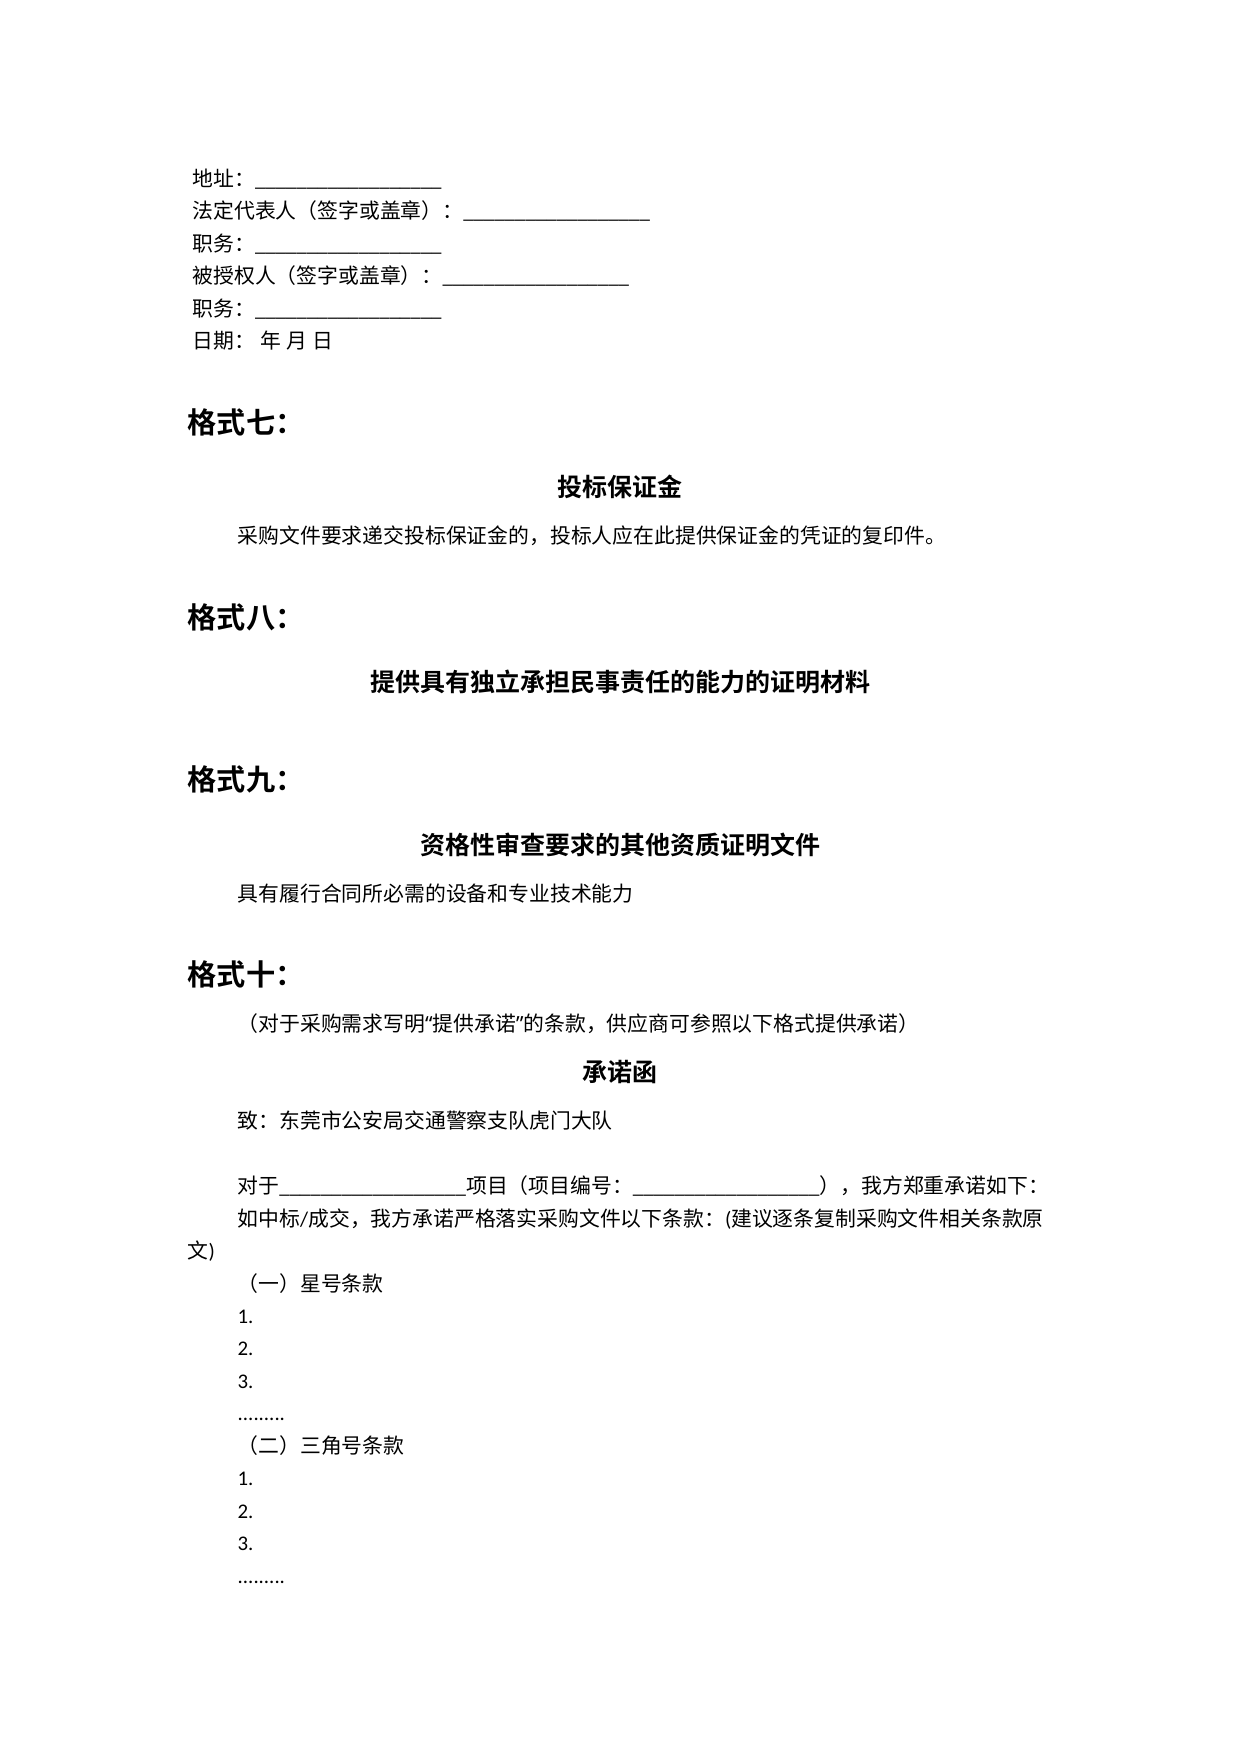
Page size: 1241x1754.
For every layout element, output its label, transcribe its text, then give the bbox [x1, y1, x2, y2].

text 日期： 年 月 日 [187, 324, 1053, 357]
text （一）星号条款 [187, 1267, 1053, 1299]
text 具有履行合同所必需的设备和专业技术能力 [187, 877, 1053, 909]
text 承诺函 [187, 1039, 1053, 1104]
text 资格性审查要求的其他资质证明文件 [187, 812, 1053, 877]
text 职务：__________________ [187, 227, 1053, 259]
text 法定代表人（签字或盖章）：__________________ [187, 194, 1053, 227]
text 格式九： [187, 747, 1053, 812]
text 职务：__________________ [187, 292, 1053, 324]
text 格式七： [187, 389, 1053, 454]
text 提供具有独立承担民事责任的能力的证明材料 [187, 649, 1053, 714]
text 2. [187, 1494, 1053, 1527]
text 格式八： [187, 584, 1053, 649]
text ......... [187, 1397, 1053, 1429]
text 格式十： [187, 942, 1053, 1007]
text （对于采购需求写明“提供承诺”的条款，供应商可参照以下格式提供承诺） [187, 1007, 1053, 1039]
text ......... [187, 1559, 1053, 1592]
text 被授权人（签字或盖章）：__________________ [187, 259, 1053, 292]
text 3. [187, 1364, 1053, 1397]
text 如中标/成交，我方承诺严格落实采购文件以下条款：(建议逐条复制采购文件相关条款原文) [187, 1202, 1053, 1267]
text 2. [187, 1332, 1053, 1364]
text 投标保证金 [187, 454, 1053, 519]
text 对于__________________项目（项目编号：__________________），我方郑重承诺如下： [187, 1169, 1053, 1202]
text 致：东莞市公安局交通警察支队虎门大队 [187, 1104, 1053, 1169]
text 1. [187, 1462, 1053, 1494]
text 1. [187, 1299, 1053, 1332]
text 地址：__________________ [187, 162, 1053, 194]
text （二）三角号条款 [187, 1429, 1053, 1462]
text 3. [187, 1527, 1053, 1559]
text 采购文件要求递交投标保证金的，投标人应在此提供保证金的凭证的复印件。 [187, 519, 1053, 552]
